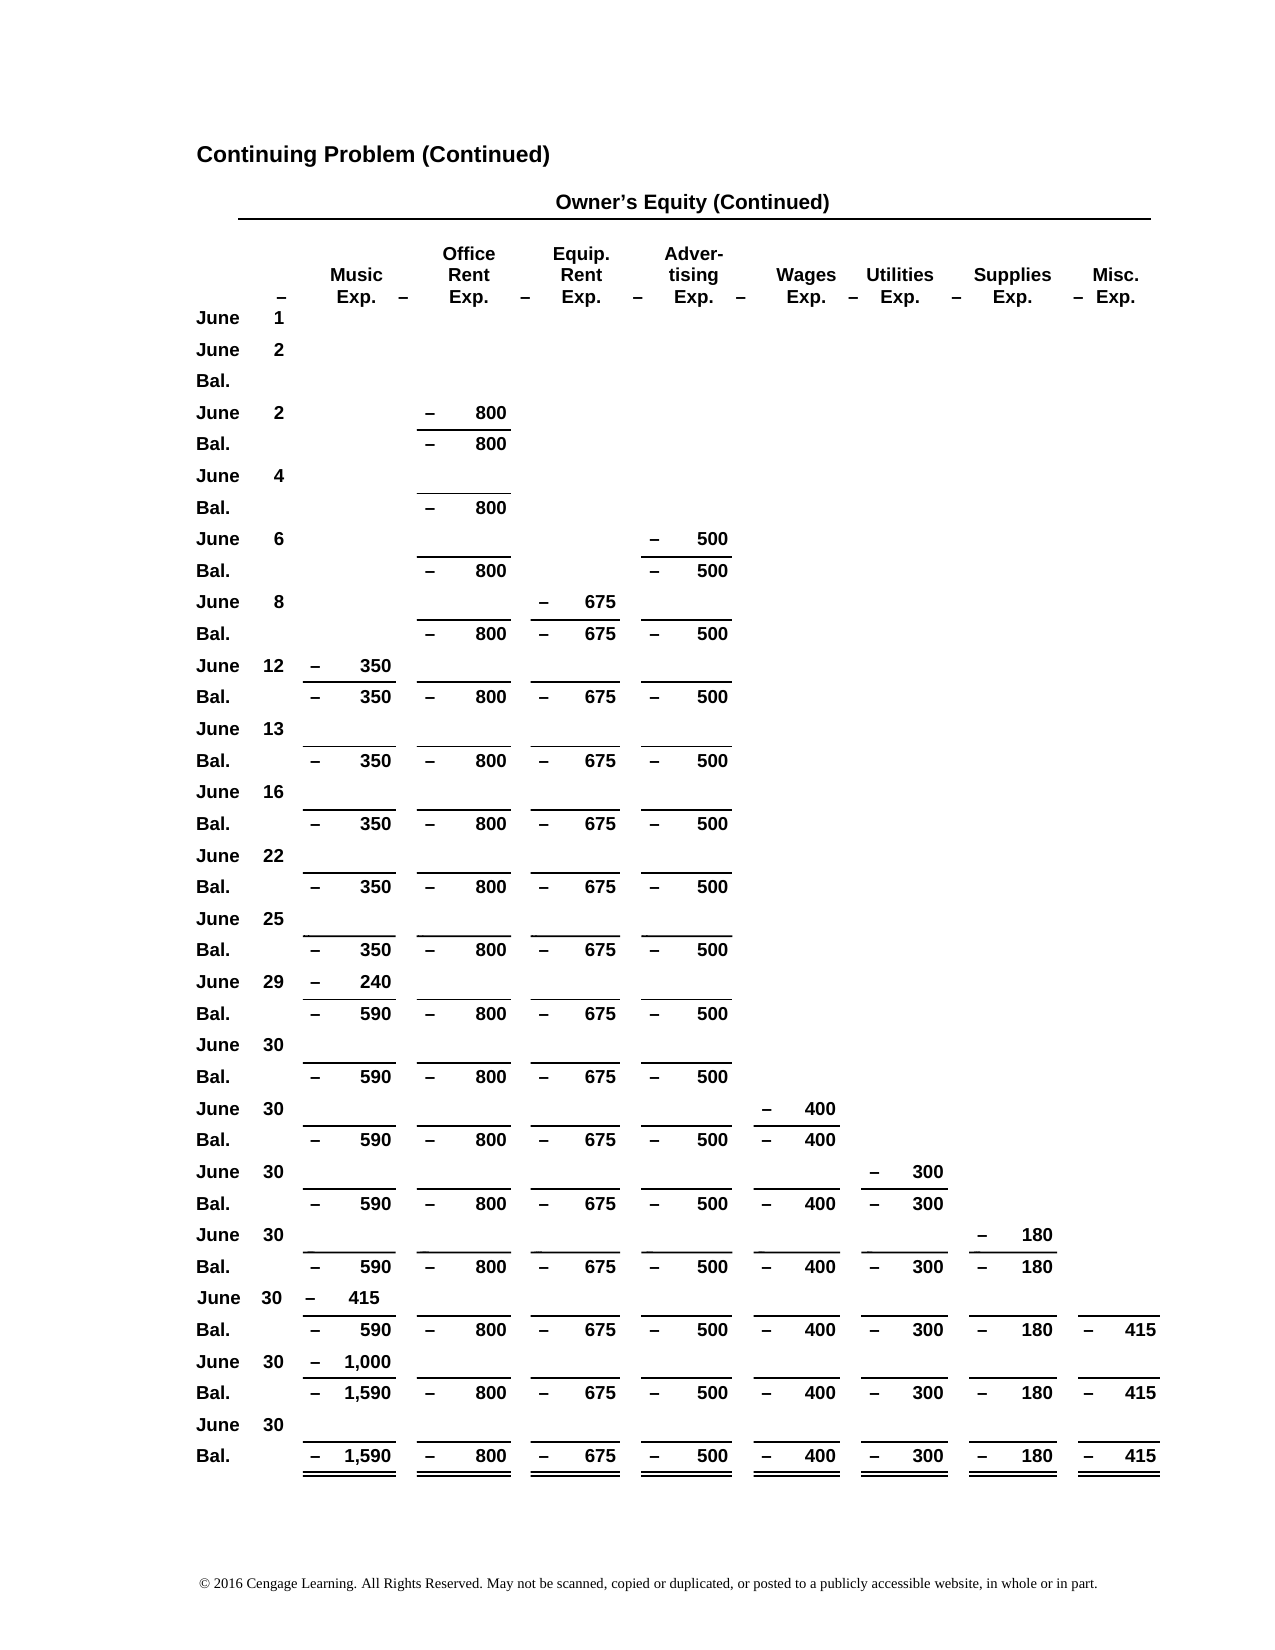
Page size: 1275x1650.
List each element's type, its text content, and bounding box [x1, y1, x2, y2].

text Bal. – 590 – 800 – 675 – 500 – 400 – 300 – 180 – 415 [196, 1319, 1275, 1341]
text June 2 [196, 338, 1275, 360]
text Bal. – 800 – 500 [196, 560, 1275, 582]
text June 6 – 500 [196, 528, 1275, 550]
text June 29 – 240 [196, 971, 1275, 993]
text June 8 – 675 [196, 592, 1275, 613]
text June 2 – 800 [196, 402, 1275, 424]
text Bal. – 800 [196, 497, 1275, 518]
text Bal. [196, 370, 1275, 392]
text June 30 – 180 [196, 1224, 1275, 1246]
text June 1 [196, 307, 1275, 329]
text Music Rent Rent tising Wages Utilities Supplies Misc. [196, 264, 1275, 285]
text Bal. – 590 – 800 – 675 – 500 [196, 1066, 1275, 1088]
text June 22 [196, 844, 1275, 866]
text June 30 – 415 [197, 1287, 1275, 1309]
text June 12 – 350 [196, 655, 1275, 677]
text Owner’s Equity (Continued) [555, 188, 1275, 215]
text June 30 – 1,000 [196, 1351, 1275, 1372]
text June 30 – 300 [196, 1161, 1275, 1183]
text June 16 [196, 781, 1275, 803]
text Bal. – 350 – 800 – 675 – 500 [196, 876, 1275, 898]
text June 30 [196, 1414, 1275, 1436]
text Bal. – 800 – 675 – 500 [196, 623, 1275, 645]
text Bal. – 350 – 800 – 675 – 500 [196, 750, 1275, 771]
text Bal. – 350 – 800 – 675 – 500 [196, 939, 1275, 961]
text Bal. – 350 – 800 – 675 – 500 [196, 813, 1275, 835]
text Continuing Problem (Continued) [196, 142, 1275, 168]
text Bal. – 590 – 800 – 675 – 500 – 400 – 300 – 180 [196, 1256, 1275, 1277]
text Bal. – 800 [196, 433, 1275, 455]
text Bal. – 1,590 – 800 – 675 – 500 – 400 – 300 – 180 – 415 [196, 1382, 1275, 1404]
text June 13 [196, 718, 1275, 740]
text June 4 [196, 465, 1275, 487]
text Office Equip. Adver- [196, 242, 1275, 264]
text Bal. – 590 – 800 – 675 – 500 [196, 1003, 1275, 1024]
text June 30 – 400 [196, 1098, 1275, 1119]
text – Exp. – Exp. – Exp. – Exp. – Exp. – Exp. – Exp. – Exp. [196, 285, 1275, 307]
text Bal. – 1,590 – 800 – 675 – 500 – 400 – 300 – 180 – 415 [196, 1445, 1275, 1467]
text Bal. – 350 – 800 – 675 – 500 [196, 686, 1275, 708]
text June 30 [196, 1034, 1275, 1056]
text Bal. – 590 – 800 – 675 – 500 – 400 [196, 1129, 1275, 1151]
text June 25 [196, 908, 1275, 929]
text Bal. – 590 – 800 – 675 – 500 – 400 – 300 [196, 1192, 1275, 1214]
